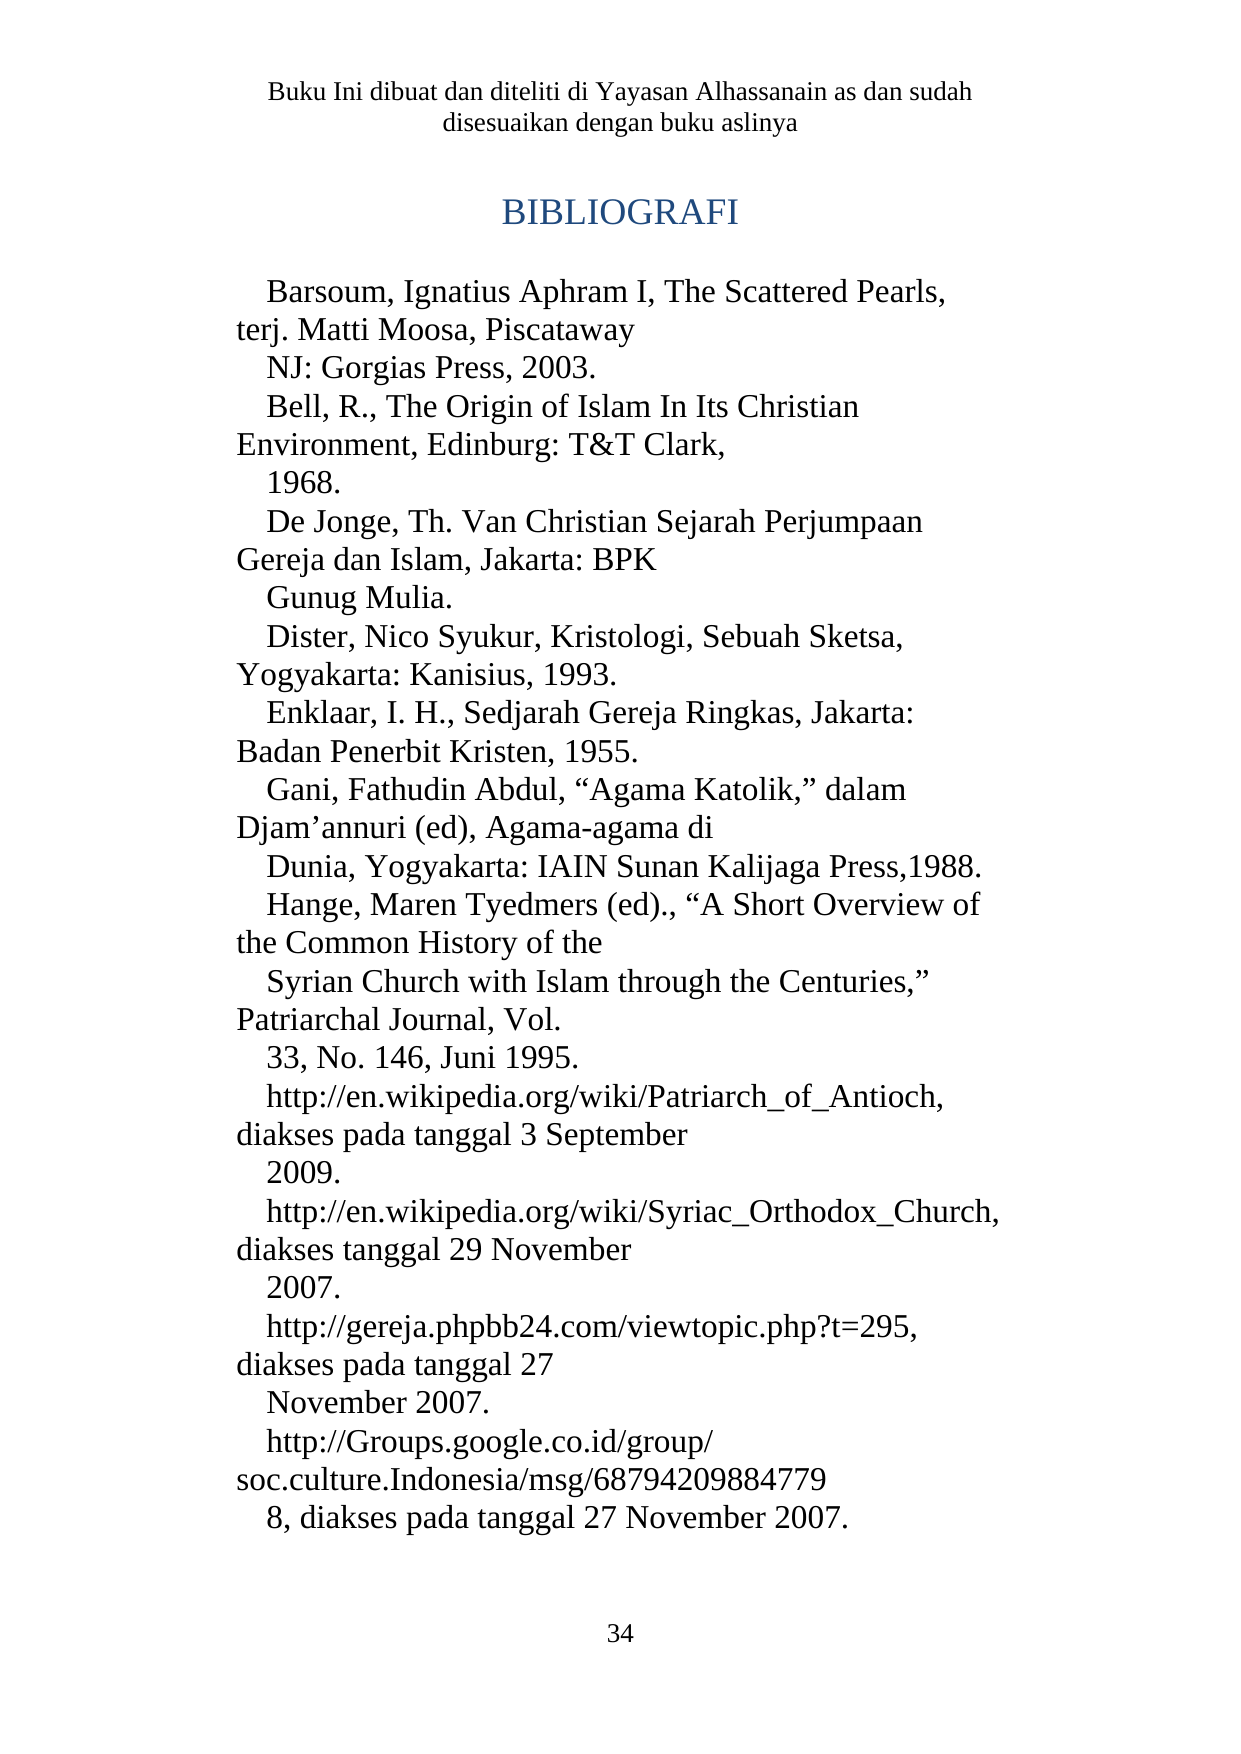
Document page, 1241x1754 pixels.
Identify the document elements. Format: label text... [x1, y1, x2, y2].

text Dunia, Yogyakarta: IAIN Sunan Kalijaga Press,1988. [236, 846, 1004, 884]
text http://Groups.google.co.id/group/soc.culture.Indonesia/msg/68794209884779 [236, 1421, 1004, 1498]
text Gani, Fathudin Abdul, “Agama Katolik,” dalam Djam’annuri (ed), Agama-agama di [236, 769, 1004, 846]
subtitle BIBLIOGRAFI [236, 190, 1004, 233]
text Enklaar, I. H., Sedjarah Gereja Ringkas, Jakarta: Badan Penerbit Kristen, 1955. [236, 693, 1004, 769]
text http://en.wikipedia.org/wiki/Syriac_Orthodox_Church, diakses tanggal 29 November [236, 1191, 1004, 1268]
text NJ: Gorgias Press, 2003. [236, 348, 1004, 386]
text 2009. [236, 1153, 1004, 1191]
text Bell, R., The Origin of Islam In Its Christian Environment, Edinburg: T&T Clark, [236, 386, 1004, 463]
text http://gereja.phpbb24.com/viewtopic.php?t=295, diakses pada tanggal 27 [236, 1306, 1004, 1383]
text Syrian Church with Islam through the Centuries,” Patriarchal Journal, Vol. [236, 961, 1004, 1038]
text Dister, Nico Syukur, Kristologi, Sebuah Sketsa, Yogyakarta: Kanisius, 1993. [236, 616, 1004, 693]
text Hange, Maren Tyedmers (ed)., “A Short Overview of the Common History of the [236, 884, 1004, 961]
text 1968. [236, 463, 1004, 501]
text Gunug Mulia. [236, 578, 1004, 616]
text November 2007. [236, 1383, 1004, 1421]
text De Jonge, Th. Van Christian Sejarah Perjumpaan Gereja dan Islam, Jakarta: BPK [236, 501, 1004, 578]
text 33, No. 146, Juni 1995. [236, 1038, 1004, 1076]
text http://en.wikipedia.org/wiki/Patriarch_of_Antioch, diakses pada tanggal 3 September [236, 1076, 1004, 1153]
text 2007. [236, 1268, 1004, 1306]
text Barsoum, Ignatius Aphram I, The Scattered Pearls, terj. Matti Moosa, Piscataway [236, 271, 1004, 348]
text 8, diakses pada tanggal 27 November 2007. [236, 1498, 1004, 1536]
